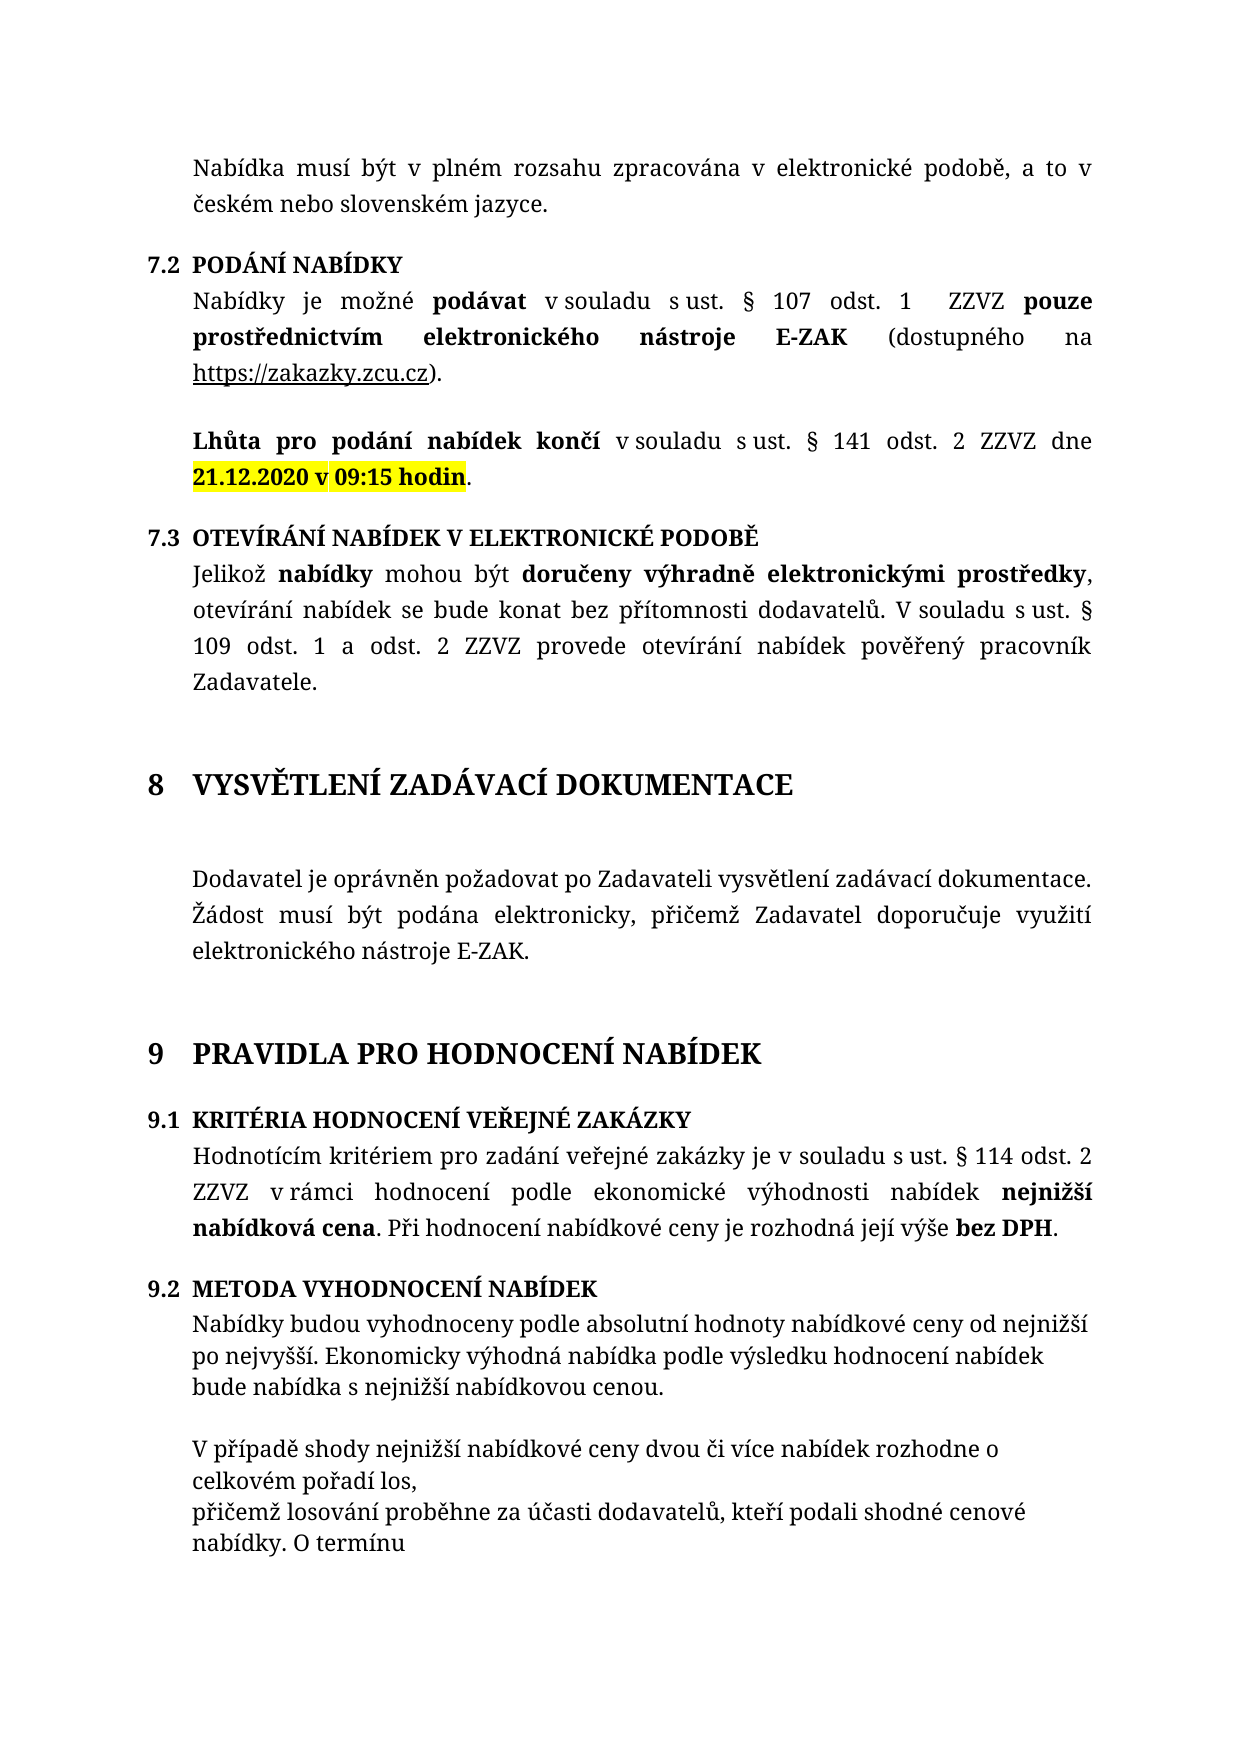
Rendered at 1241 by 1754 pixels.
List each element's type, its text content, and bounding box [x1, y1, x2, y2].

text Dodavatel je oprávněn požadovat po Zadavateli vysvětlení zadávací dokumentace. Žádost musí být podána elektronicky, přičemž Zadavatel doporučuje využití elektronického nástroje E-ZAK. [192, 863, 1093, 966]
text V případě shody nejnižší nabídkové ceny dvou či více nabídek rozhodne o celkovém pořadí los, [192, 1433, 1093, 1496]
subtitle PRAVIDLA PRO HODNOCENÍ NABÍDEK [148, 1033, 1093, 1073]
subtitle METODA VYHODNOCENÍ NABÍDEK [147, 1272, 1093, 1304]
text Hodnotícím kritériem pro zadání veřejné zakázky je v souladu s ust. § 114 odst. 2 ZZVZ v rámci hodnocení podle ekonomické výhodnosti nabídek nejnižší nabídková cena. Při hodnocení nabídkové ceny je rozhodná její výše bez DPH. [193, 1140, 1093, 1243]
text Nabídky budou vyhodnoceny podle absolutní hodnoty nabídkové ceny od nejnižší po nejvyšší. Ekonomicky výhodná nabídka podle výsledku hodnocení nabídek bude nabídka s nejnižší nabídkovou cenou. [192, 1308, 1093, 1402]
subtitle VYSVĚTLENÍ ZADÁVACÍ DOKUMENTACE [148, 764, 1093, 804]
text Lhůta pro podání nabídek končí v souladu s ust. § 141 odst. 2 ZZVZ dne 21.12.2020 v 09:15 hodin. [193, 425, 1093, 492]
text Nabídky je možné podávat v souladu s ust. § 107 odst. 1 ZZVZ pouze prostřednictvím elektronického nástroje E-ZAK (dostupného na https://zakazky.zcu.cz). [193, 284, 1093, 388]
text Nabídka musí být v plném rozsahu zpracována v elektronické podobě, a to v českém nebo slovenském jazyce. [193, 152, 1093, 219]
text Jelikož nabídky mohou být doručeny výhradně elektronickými prostředky, otevírání nabídek se bude konat bez přítomnosti dodavatelů. V souladu s ust. § 109 odst. 1 a odst. 2 ZZVZ provede otevírání nabídek pověřený pracovník Zadavatele. [193, 558, 1093, 697]
subtitle KRITÉRIA HODNOCENÍ VEŘEJNÉ ZAKÁZKY [147, 1104, 1093, 1135]
subtitle PODÁNÍ NABÍDKY [147, 249, 1093, 280]
text přičemž losování proběhne za účasti dodavatelů, kteří podali shodné cenové nabídky. O termínu [192, 1496, 1093, 1558]
subtitle OTEVÍRÁNÍ NABÍDEK V ELEKTRONICKÉ PODOBĚ [148, 522, 1093, 553]
